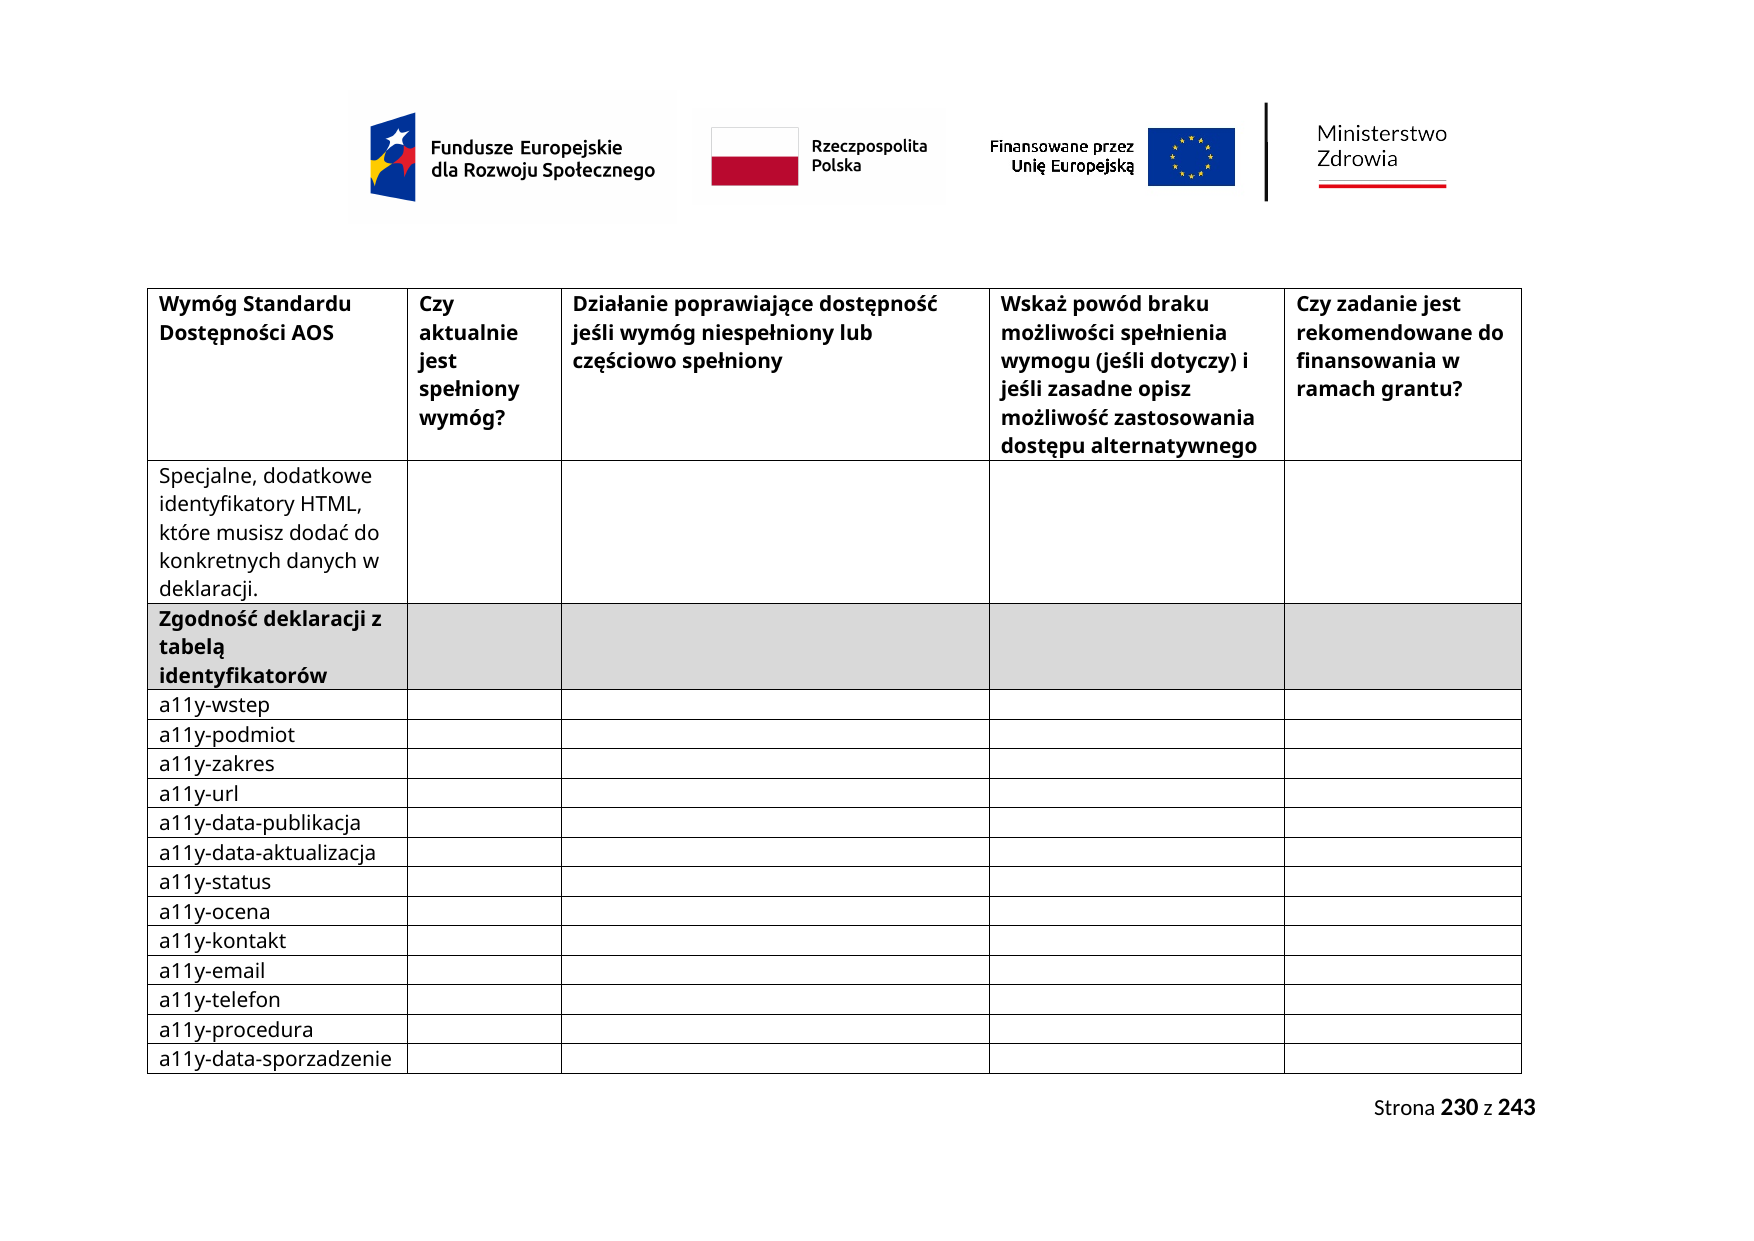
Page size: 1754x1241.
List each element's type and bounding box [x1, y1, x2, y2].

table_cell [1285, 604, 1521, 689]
picture [1302, 108, 1463, 205]
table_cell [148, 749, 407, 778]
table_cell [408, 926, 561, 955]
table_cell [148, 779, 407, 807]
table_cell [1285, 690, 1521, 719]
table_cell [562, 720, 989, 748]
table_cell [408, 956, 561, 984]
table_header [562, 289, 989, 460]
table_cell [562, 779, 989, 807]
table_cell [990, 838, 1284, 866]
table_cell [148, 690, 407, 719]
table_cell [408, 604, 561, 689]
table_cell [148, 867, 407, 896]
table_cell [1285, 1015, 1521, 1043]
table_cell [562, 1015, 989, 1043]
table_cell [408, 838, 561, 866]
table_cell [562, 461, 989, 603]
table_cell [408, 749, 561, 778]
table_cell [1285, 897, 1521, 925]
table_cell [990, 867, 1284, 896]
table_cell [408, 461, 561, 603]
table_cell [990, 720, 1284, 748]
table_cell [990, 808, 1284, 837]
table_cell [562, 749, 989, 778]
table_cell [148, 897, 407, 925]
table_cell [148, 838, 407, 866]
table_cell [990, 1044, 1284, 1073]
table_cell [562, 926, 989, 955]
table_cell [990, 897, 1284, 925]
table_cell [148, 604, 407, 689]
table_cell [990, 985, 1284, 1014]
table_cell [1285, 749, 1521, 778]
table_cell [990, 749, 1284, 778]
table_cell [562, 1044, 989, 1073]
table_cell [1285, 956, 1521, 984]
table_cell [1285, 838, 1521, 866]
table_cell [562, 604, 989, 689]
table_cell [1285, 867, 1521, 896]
picture [971, 108, 1254, 205]
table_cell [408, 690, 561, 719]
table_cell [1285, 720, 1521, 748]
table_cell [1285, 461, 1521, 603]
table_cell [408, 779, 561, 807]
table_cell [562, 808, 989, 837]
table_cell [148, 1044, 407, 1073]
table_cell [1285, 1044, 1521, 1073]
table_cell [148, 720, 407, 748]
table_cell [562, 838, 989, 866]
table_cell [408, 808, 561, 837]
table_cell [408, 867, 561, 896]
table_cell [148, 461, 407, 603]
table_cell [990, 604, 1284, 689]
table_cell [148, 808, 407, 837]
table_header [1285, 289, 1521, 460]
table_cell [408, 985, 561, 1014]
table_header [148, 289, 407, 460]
picture [348, 90, 677, 224]
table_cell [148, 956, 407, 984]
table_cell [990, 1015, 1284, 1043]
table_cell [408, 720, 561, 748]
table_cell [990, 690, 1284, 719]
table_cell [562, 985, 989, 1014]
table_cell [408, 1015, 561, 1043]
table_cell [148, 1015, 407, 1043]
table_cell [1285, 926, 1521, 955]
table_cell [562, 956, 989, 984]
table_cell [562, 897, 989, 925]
picture [692, 108, 946, 205]
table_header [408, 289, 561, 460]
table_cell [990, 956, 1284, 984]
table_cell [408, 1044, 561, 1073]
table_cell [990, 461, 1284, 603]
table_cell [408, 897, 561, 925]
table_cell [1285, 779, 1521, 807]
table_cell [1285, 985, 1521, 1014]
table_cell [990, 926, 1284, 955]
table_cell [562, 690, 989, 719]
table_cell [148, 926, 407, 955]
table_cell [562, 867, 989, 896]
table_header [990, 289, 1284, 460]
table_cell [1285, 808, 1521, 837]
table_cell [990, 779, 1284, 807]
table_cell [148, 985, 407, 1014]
